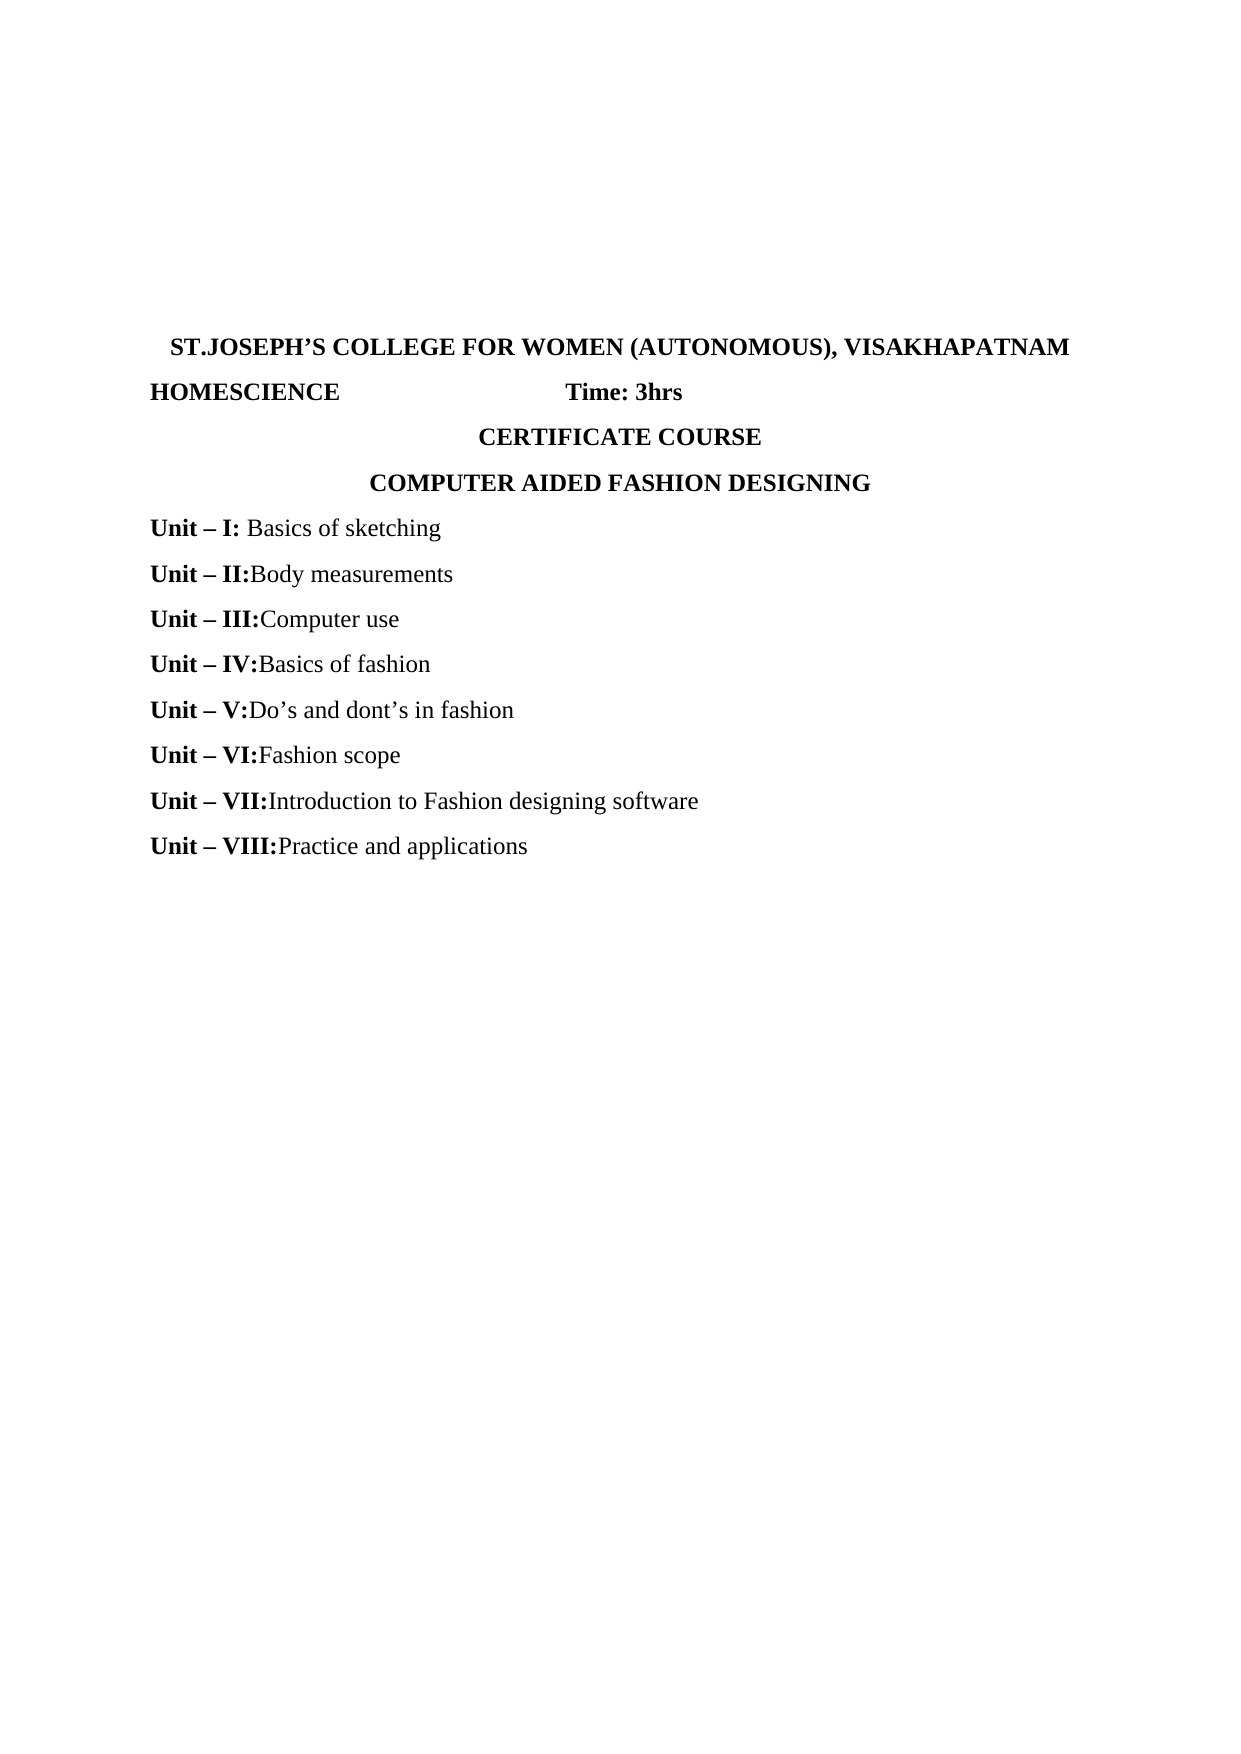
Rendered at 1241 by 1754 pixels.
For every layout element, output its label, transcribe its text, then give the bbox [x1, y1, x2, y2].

text Unit – VII:Introduction to Fashion designing software [150, 786, 1090, 814]
text COMPUTER AIDED FASHION DESIGNING [150, 468, 1090, 497]
text HOMESCIENCE Time: 3hrs [150, 377, 1090, 406]
text Unit – I: Basics of sketching [150, 513, 1090, 542]
text Unit – VIII:Practice and applications [150, 831, 1090, 860]
text CERTIFICATE COURSE [150, 422, 1090, 451]
text Unit – VI:Fashion scope [150, 740, 1090, 769]
text Unit – V:Do’s and dont’s in fashion [150, 695, 1090, 724]
text Unit – II:Body measurements [150, 559, 1090, 587]
text ST.JOSEPH’S COLLEGE FOR WOMEN (AUTONOMOUS), VISAKHAPATNAM [150, 332, 1090, 360]
text Unit – III:Computer use [150, 604, 1090, 633]
text Unit – IV:Basics of fashion [150, 649, 1090, 678]
